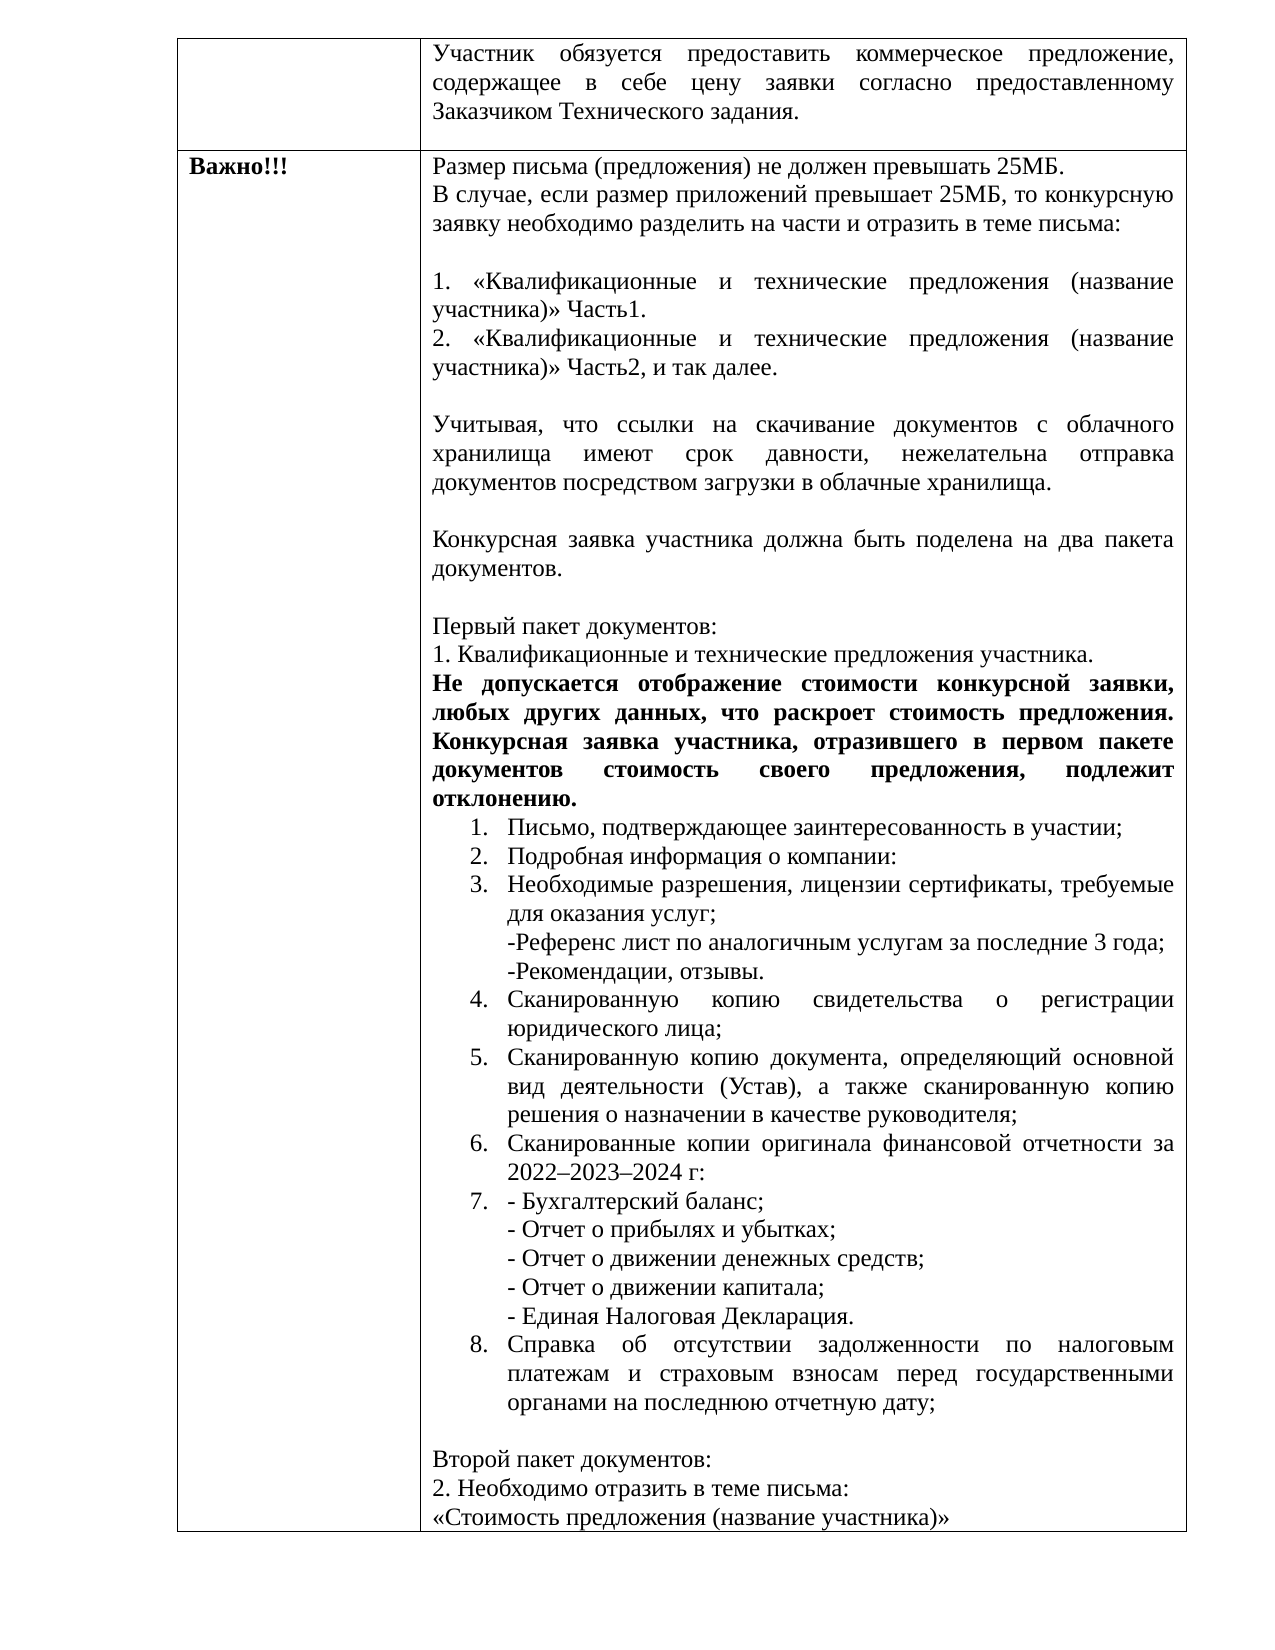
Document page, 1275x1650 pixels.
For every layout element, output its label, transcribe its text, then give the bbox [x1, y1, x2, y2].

table_cell Важно!!! [178, 151, 420, 1531]
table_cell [421, 151, 1186, 1531]
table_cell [421, 39, 1186, 150]
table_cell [178, 39, 420, 150]
